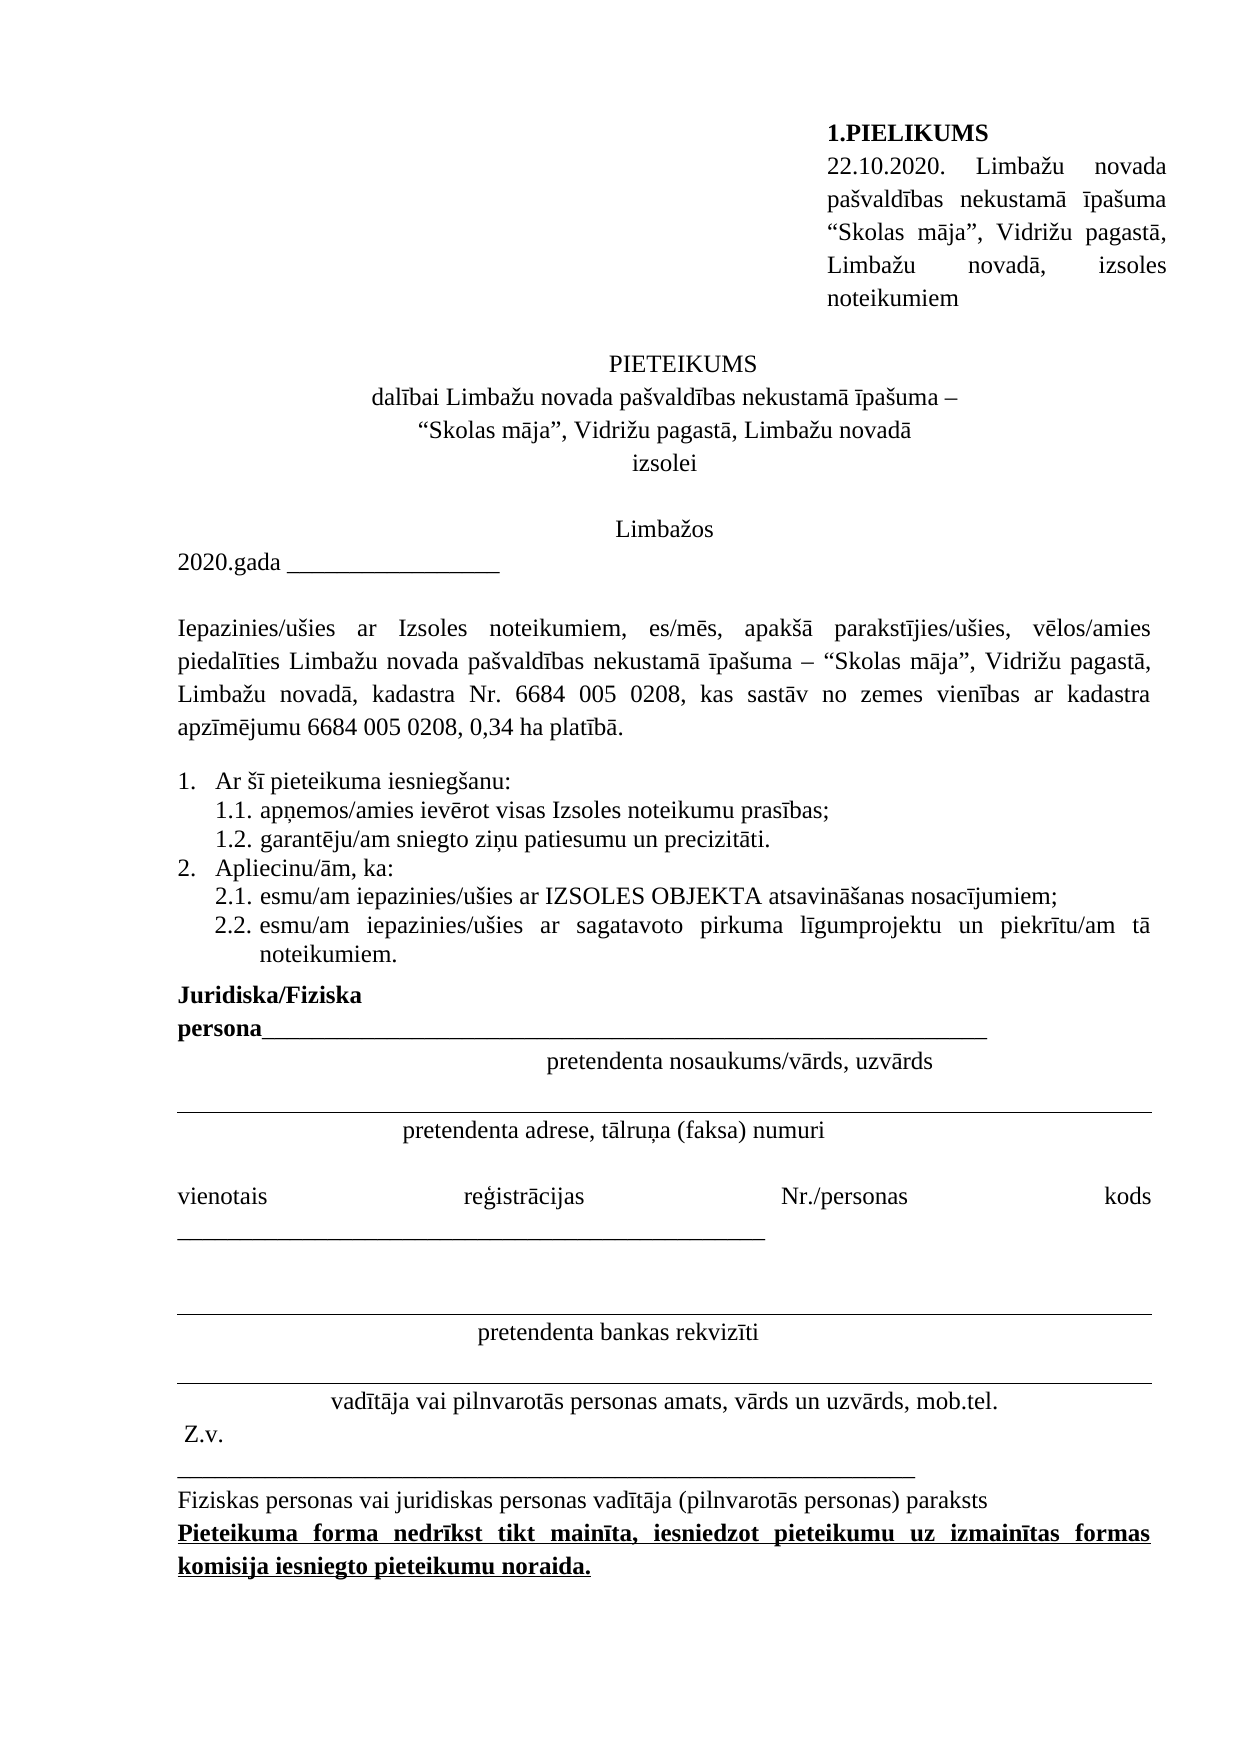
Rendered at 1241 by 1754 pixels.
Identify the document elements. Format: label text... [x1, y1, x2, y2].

text Pieteikuma forma nedrīkst tikt mainīta, iesniedzot pieteikumu uz izmainītas formas komisija iesniegto pieteikumu noraida. [177, 1518, 1152, 1579]
list Apliecinu/ām, ka: [177, 853, 1152, 881]
list esmu/am iepazinies/ušies ar sagatavoto pirkuma līgumprojektu un piekrītu/am tā noteikumiem. [214, 910, 1152, 968]
list garantēju/am sniegto ziņu patiesumu un precizitāti. [215, 824, 1152, 853]
list apņemos/amies ievērot visas Izsoles noteikumu prasības; [215, 795, 1152, 824]
list Ar šī pieteikuma iesniegšanu: [177, 766, 1152, 795]
text Iepazinies/ušies ar Izsoles noteikumiem, es/mēs, apakšā parakstījies/ušies, vēlos/amies piedalīties Limbažu novada pašvaldības nekustamā īpašuma – “Skolas māja”, Vidrižu pagastā, Limbažu novadā, kadastra Nr. 6684 005 0208, kas sastāv no zemes vienības ar kadastra apzīmējumu 6684 005 0208, 0,34 ha platībā. [177, 613, 1152, 741]
text Fiziskas personas vai juridiskas personas vadītāja (pilnvarotās personas) paraksts [177, 1485, 1152, 1513]
text 2020.gada _________________ [177, 547, 1152, 576]
text 1.pielikums [827, 118, 1152, 147]
text pretendenta adrese, tālruņa (faksa) numuri [177, 1113, 1152, 1144]
text pretendenta nosaukums/vārds, uzvārds [177, 1046, 1152, 1075]
text vienotais reģistrācijas Nr./personas kods _______________________________________________ [177, 1181, 1152, 1243]
text “Skolas māja”, Vidrižu pagastā, Limbažu novadā [177, 415, 1152, 444]
text pieteikums [214, 349, 1152, 378]
text pretendenta bankas rekvizīti [177, 1315, 1152, 1345]
text izsolei [177, 448, 1152, 477]
list esmu/am iepazinies/ušies ar IZSOLES OBJEKTA atsavināšanas nosacījumiem; [215, 881, 1152, 910]
text Z.v. ___________________________________________________________ [177, 1419, 1152, 1481]
text Juridiska/Fiziska persona__________________________________________________________ [177, 980, 1152, 1042]
text dalībai Limbažu novada pašvaldības nekustamā īpašuma – [177, 382, 1152, 411]
text vadītāja vai pilnvarotās personas amats, vārds un uzvārds, mob.tel. [177, 1384, 1152, 1414]
text Limbažos [177, 514, 1152, 543]
text 22.10.2020. Limbažu novada pašvaldības nekustamā īpašuma “Skolas māja”, Vidrižu pagastā, Limbažu novadā, izsoles noteikumiem [827, 151, 1166, 312]
